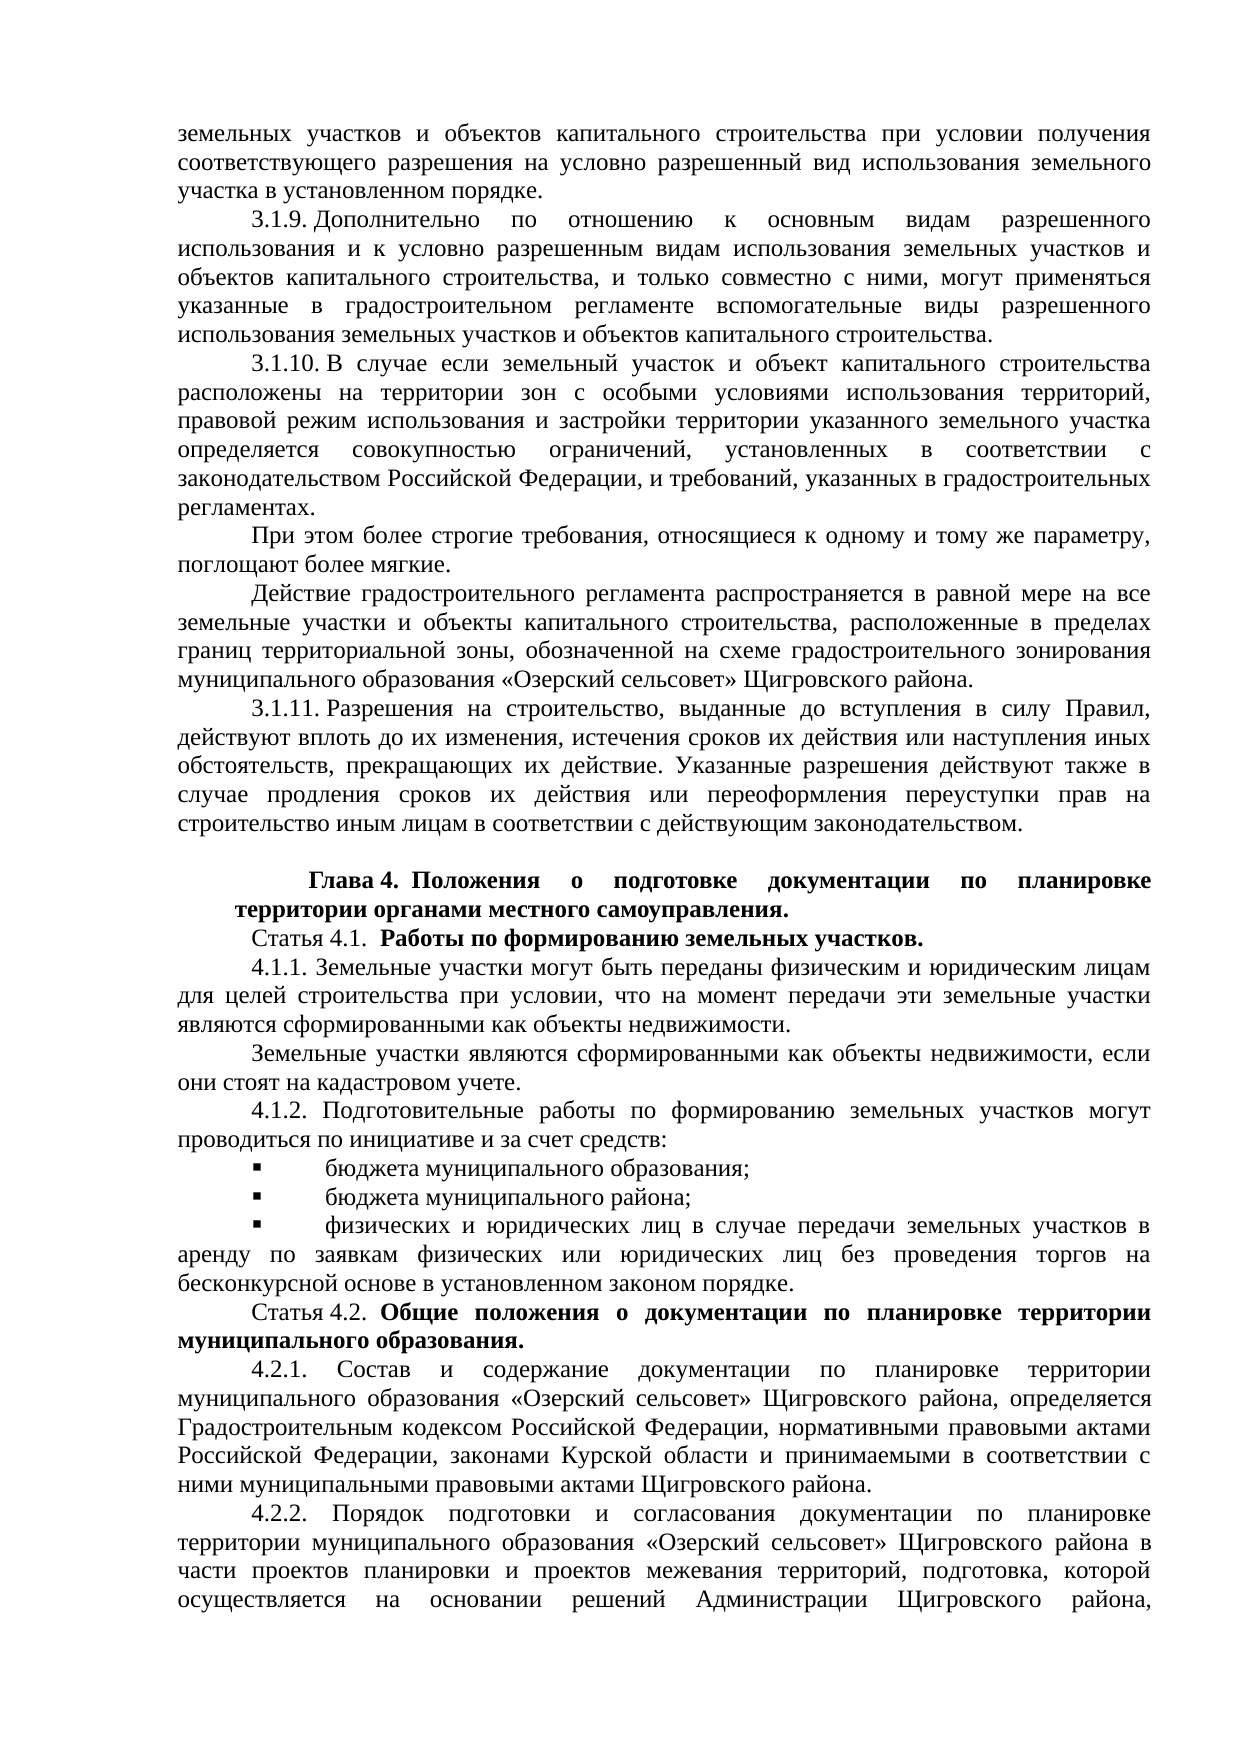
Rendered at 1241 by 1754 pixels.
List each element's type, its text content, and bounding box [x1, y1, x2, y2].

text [177, 118, 1152, 204]
list физических и юридических лиц в случае передачи земельных участков в аренду по заявкам физических или юридических лиц без проведения торгов на бесконкурсной основе в установленном законом порядке. [177, 1211, 1152, 1297]
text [177, 1498, 1152, 1613]
text При этом более строгие требования, относящиеся к одному и тому же параметру, поглощают более мягкие. [177, 521, 1152, 578]
text Действие градостроительного регламента распространяется в равной мере на все земельные участки и объекты капитального строительства, расположенные в пределах границ территориальной зоны, обозначенной на схеме градостроительного зонирования муниципального образования «Озерский сельсовет» Щигровского района. [177, 578, 1152, 693]
text Земельные участки являются сформированными как объекты недвижимости, если они стоят на кадастровом учете. [177, 1038, 1152, 1096]
list бюджета муниципального района; [177, 1182, 1152, 1211]
list бюджета муниципального образования; [177, 1153, 1152, 1182]
text 4.1.2. Подготовительные работы по формированию земельных участков могут проводиться по инициативе и за счет средств: [177, 1096, 1152, 1153]
text 4.1.1. Земельные участки могут быть переданы физическим и юридическим лицам для целей строительства при условии, что на момент передачи эти земельные участки являются сформированными как объекты недвижимости. [177, 952, 1152, 1038]
text 4.2.1. Состав и содержание документации по планировке территории муниципального образования «Озерский сельсовет» Щигровского района, определяется Градостроительным кодексом Российской Федерации, нормативными правовыми актами Российской Федерации, законами Курской области и принимаемыми в соответствии с ними муниципальными правовыми актами Щигровского района. [177, 1354, 1152, 1498]
list Работы по формированию земельных участков. [177, 923, 1152, 952]
text 3.1.11. Разрешения на строительство, выданные до вступления в силу Правил, действуют вплоть до их изменения, истечения сроков их действия или наступления иных обстоятельств, прекращающих их действие. Указанные разрешения действуют также в случае продления сроков их действия или переоформления переуступки прав на строительство иным лицам в соответствии с действующим законодательством. [177, 693, 1152, 837]
subtitle Положения о подготовке документации по планировке территории органами местного самоуправления. [234, 866, 1152, 923]
text 3.1.9. Дополнительно по отношению к основным видам разрешенного использования и к условно разрешенным видам использования земельных участков и объектов капитального строительства, и только совместно с ними, могут применяться указанные в градостроительном регламенте вспомогательные виды разрешенного использования земельных участков и объектов капитального строительства. [177, 204, 1152, 348]
list Общие положения о документации по планировке территории муниципального образования. [177, 1297, 1152, 1354]
text 3.1.10. В случае если земельный участок и объект капитального строительства расположены на территории зон с особыми условиями использования территорий, правовой режим использования и застройки территории указанного земельного участка определяется совокупностью ограничений, установленных в соответствии с законодательством Российской Федерации, и требований, указанных в градостроительных регламентах. [177, 348, 1152, 521]
